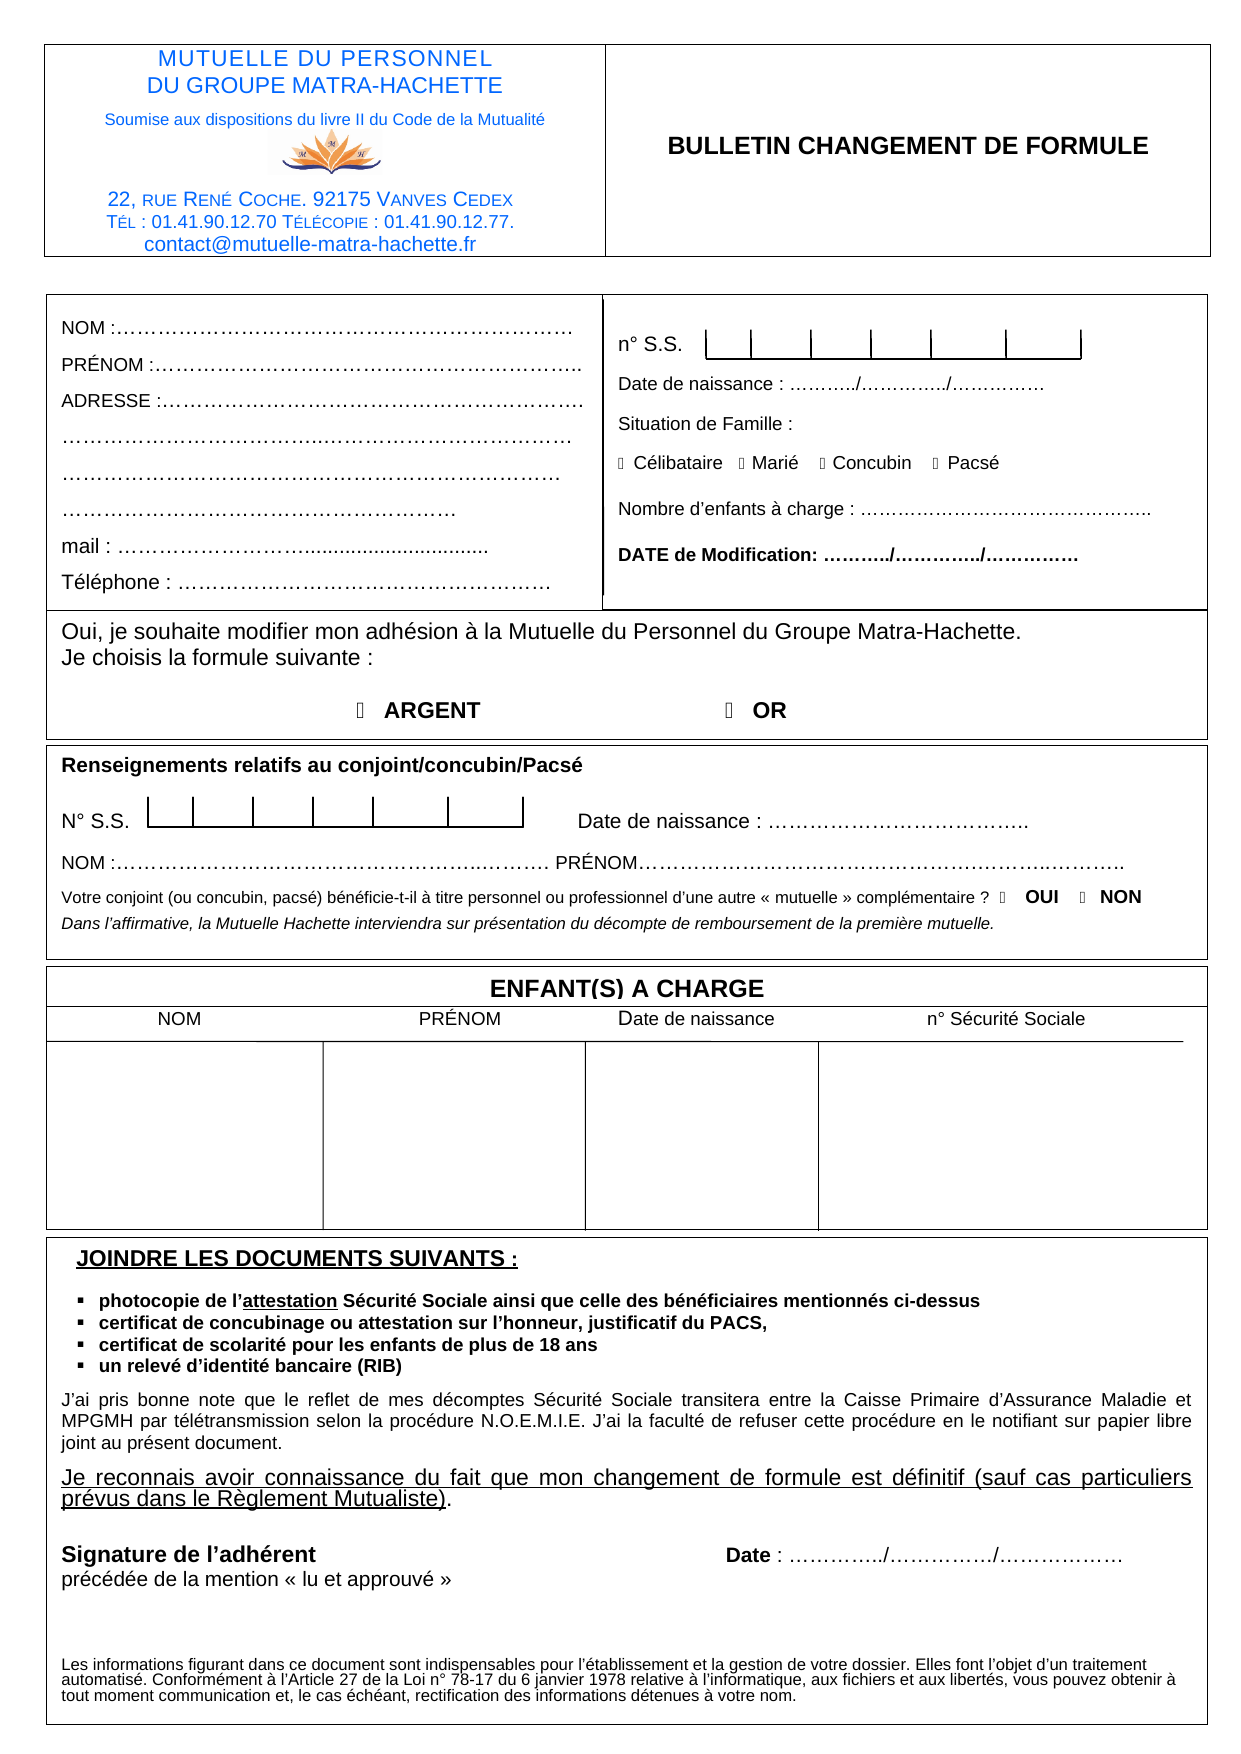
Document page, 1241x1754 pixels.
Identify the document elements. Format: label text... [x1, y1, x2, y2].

picture [267, 129, 383, 175]
table_header MUTUELLE DU PERSONNEL DU GROUPE MATRA-HACHETTE Soumise aux dispositions du livre II du Code de 22, rue René Coche. 92175 Vanves Cedex Tél : 01.41.90.12.70 Télécopie : 01.41.90.12.77. contact@mutuelle-matra-hachette.fr [45, 45, 605, 256]
table_header BULLETIN CHANGEMENT DE FORMULE [606, 45, 1210, 256]
